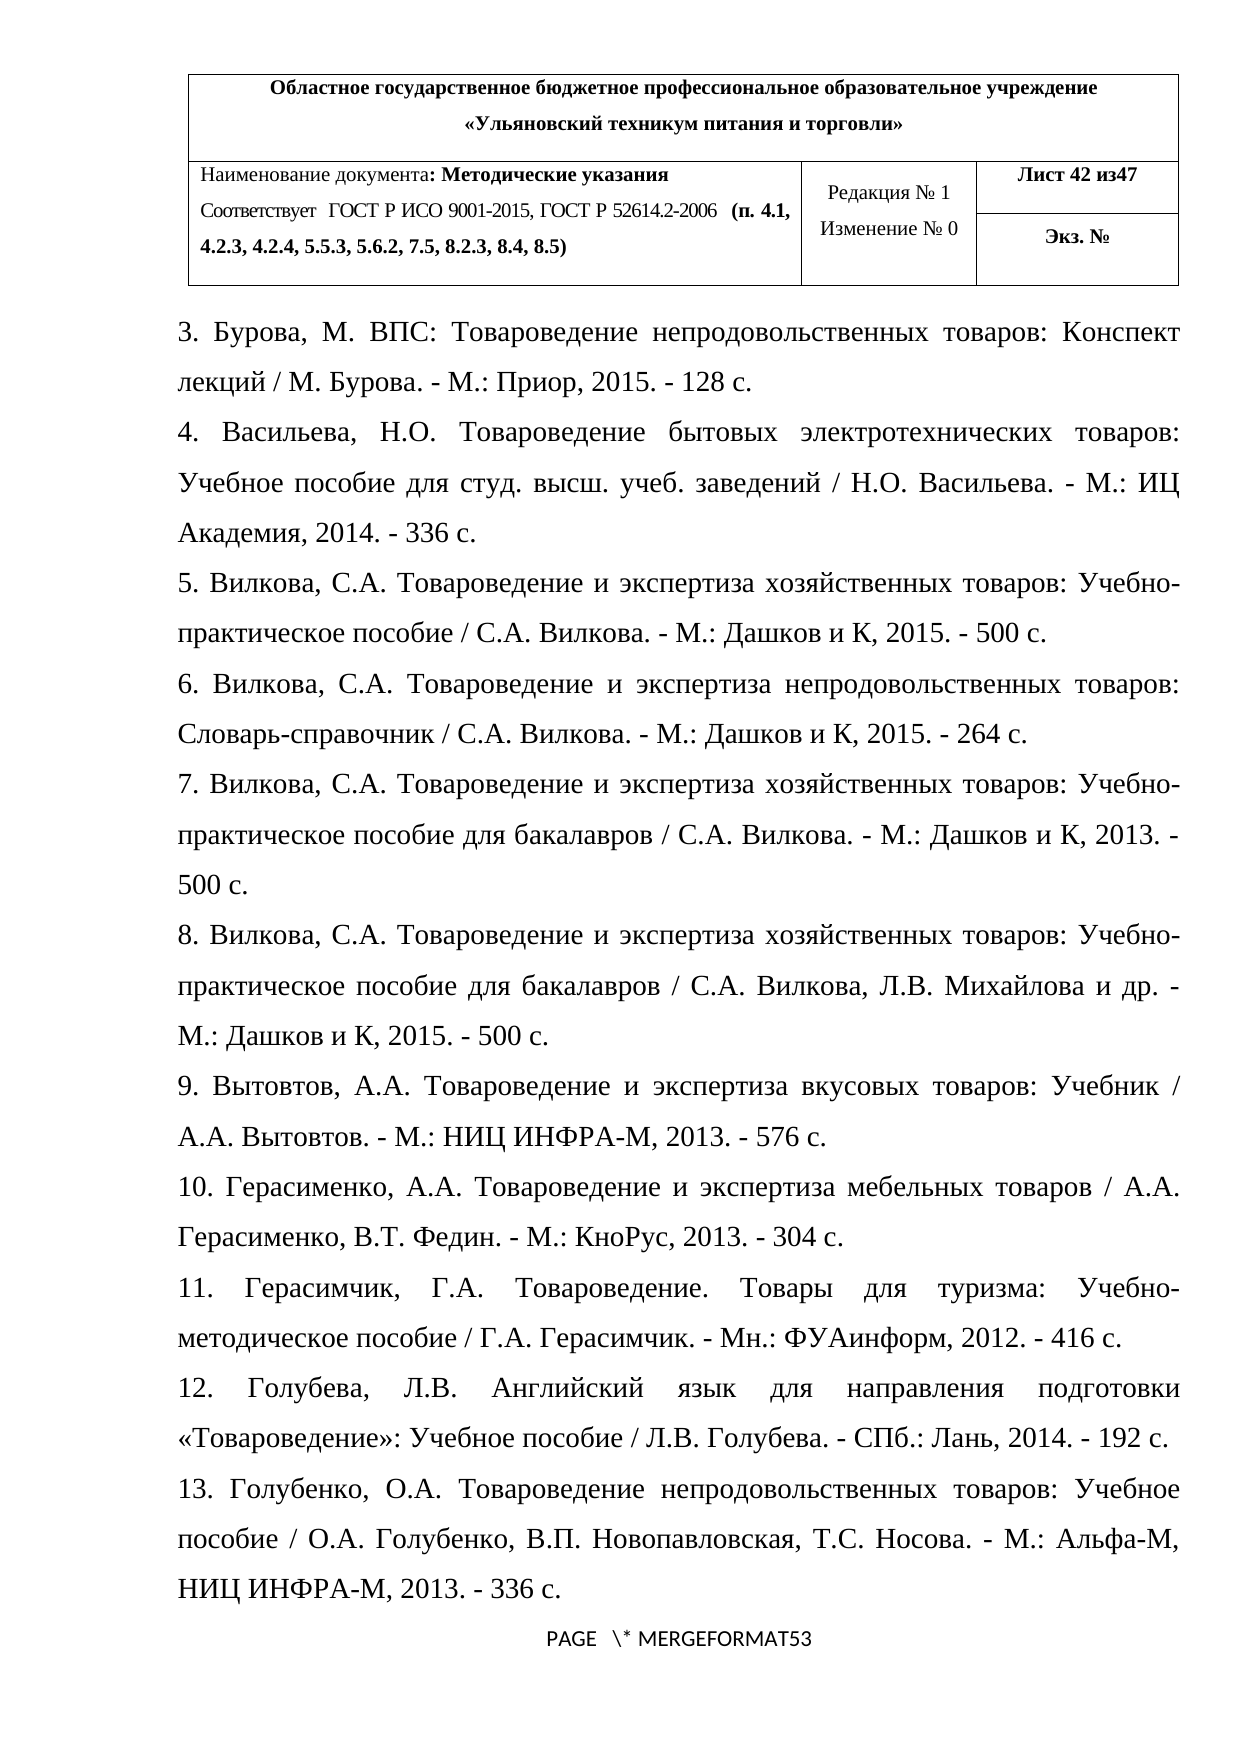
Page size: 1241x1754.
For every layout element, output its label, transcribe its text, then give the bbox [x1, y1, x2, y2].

text 10. Герасименко, А.А. Товароведение и экспертиза мебельных товаров / А.А. Герасименко, В.Т. Федин. - М.: КноРус, 2013. - 304 c. [177, 1169, 1181, 1253]
text 11. Герасимчик, Г.А. Товароведение. Товары для туризма: Учебно-методическое пособие / Г.А. Герасимчик. - Мн.: ФУАинформ, 2012. - 416 c. [177, 1270, 1181, 1353]
text 8. Вилкова, С.А. Товароведение и экспертиза хозяйственных товаров: Учебно-практическое пособие для бакалавров / С.А. Вилкова, Л.В. Михайлова и др. - М.: Дашков и К, 2015. - 500 c. [177, 917, 1181, 1052]
text 13. Голубенко, О.А. Товароведение непродовольственных товаров: Учебное пособие / О.А. Голубенко, В.П. Новопавловская, Т.С. Носова. - М.: Альфа-М, НИЦ ИНФРА-М, 2013. - 336 c. [177, 1471, 1181, 1605]
text 12. Голубева, Л.В. Английский язык для направления подготовки «Товароведение»: Учебное пособие / Л.В. Голубева. - СПб.: Лань, 2014. - 192 c. [177, 1370, 1181, 1454]
text 5. Вилкова, С.А. Товароведение и экспертиза хозяйственных товаров: Учебно-практическое пособие / С.А. Вилкова. - М.: Дашков и К, 2015. - 500 c. [177, 565, 1181, 649]
text 9. Вытовтов, А.А. Товароведение и экспертиза вкусовых товаров: Учебник / А.А. Вытовтов. - М.: НИЦ ИНФРА-М, 2013. - 576 c. [177, 1068, 1181, 1152]
text 6. Вилкова, С.А. Товароведение и экспертиза непродовольственных товаров: Словарь-справочник / С.А. Вилкова. - М.: Дашков и К, 2015. - 264 c. [177, 666, 1181, 750]
text 4. Васильева, Н.О. Товароведение бытовых электротехнических товаров: Учебное пособие для студ. высш. учеб. заведений / Н.О. Васильева. - М.: ИЦ Академия, 2014. - 336 c. [177, 414, 1181, 548]
text 7. Вилкова, С.А. Товароведение и экспертиза хозяйственных товаров: Учебно-практическое пособие для бакалавров / С.А. Вилкова. - М.: Дашков и К, 2013. - 500 c. [177, 767, 1181, 901]
text 3. Бурова, М. ВПС: Товароведение непродовольственных товаров: Конспект лекций / М. Бурова. - М.: Приор, 2015. - 128 c. [177, 314, 1181, 398]
